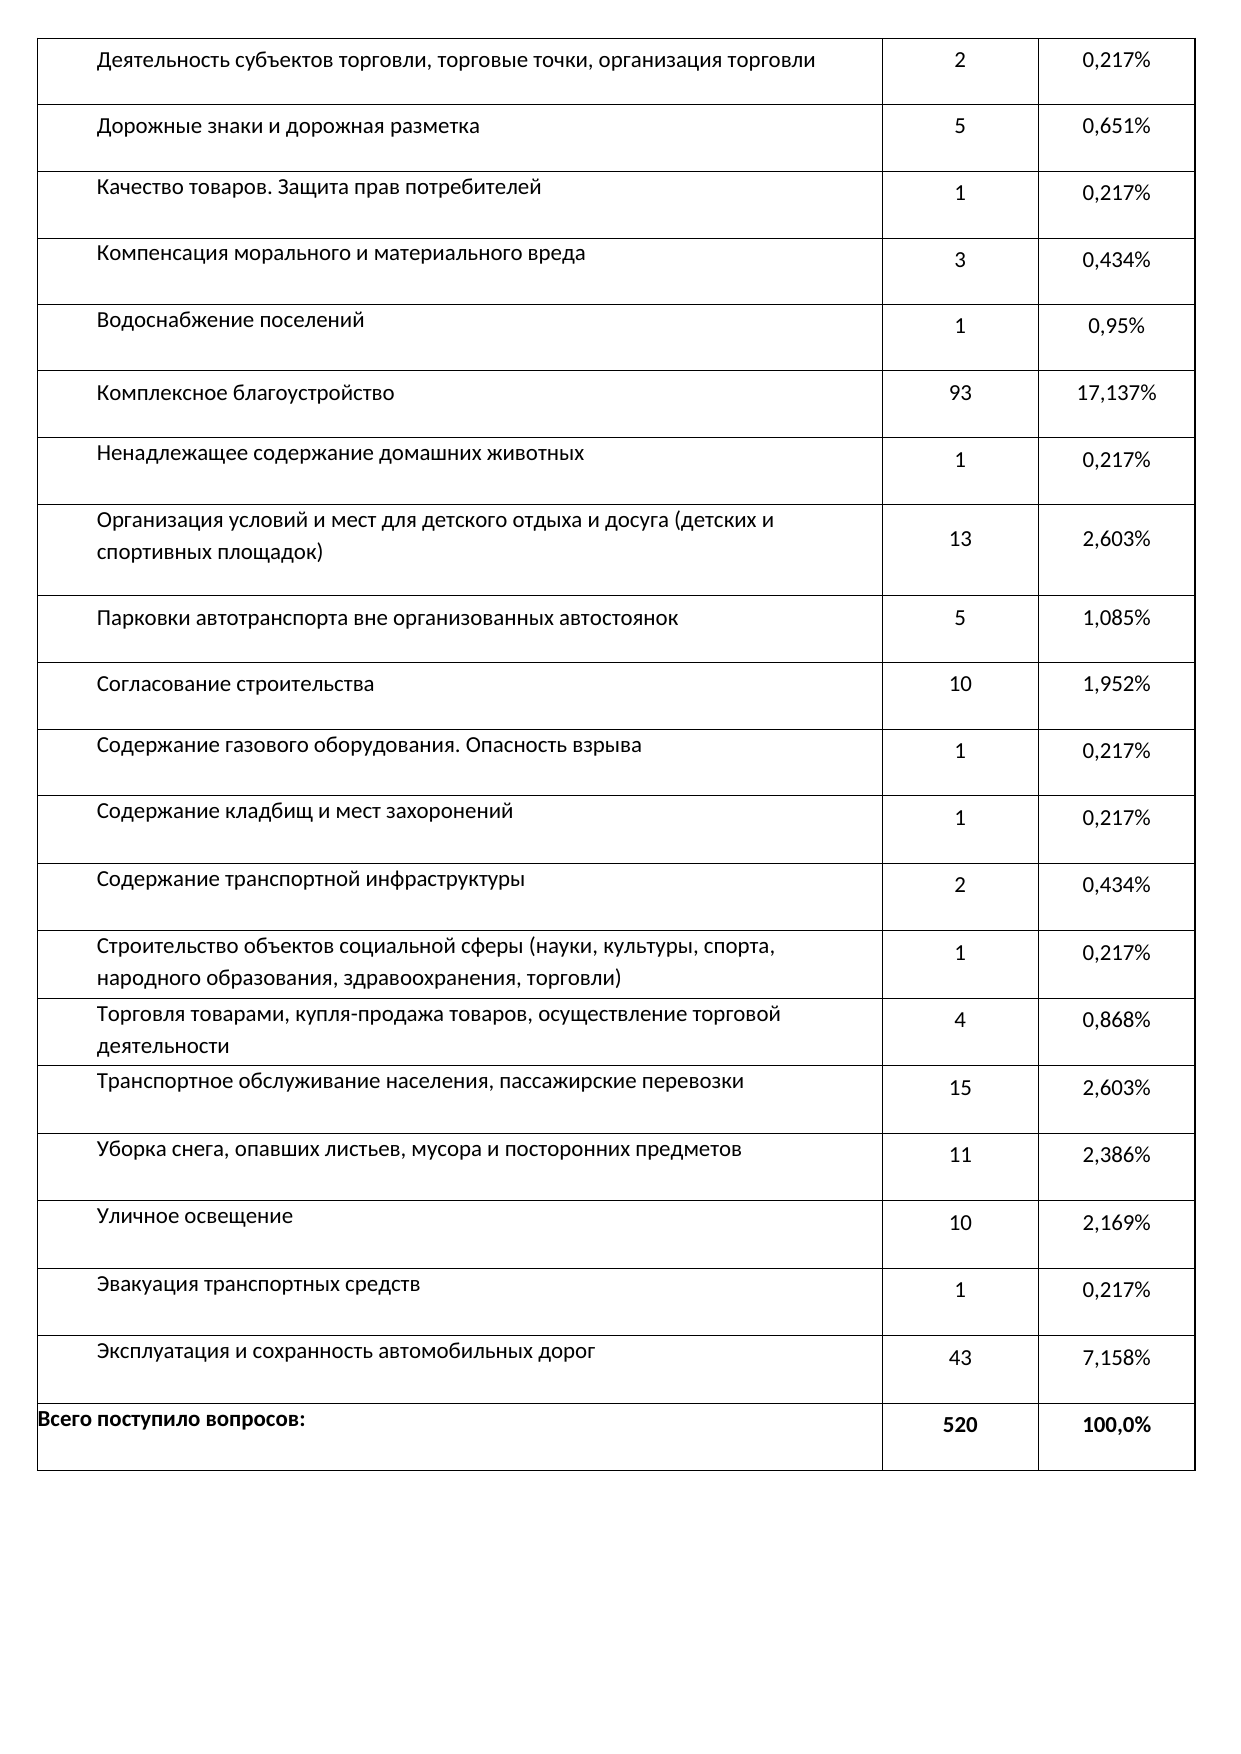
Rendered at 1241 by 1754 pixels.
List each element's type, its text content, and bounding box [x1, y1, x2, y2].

table_cell 0,434% [1039, 239, 1194, 304]
table_cell 0,217% [1039, 730, 1194, 795]
table_cell 2 [883, 39, 1038, 104]
table_cell 93 [883, 371, 1038, 437]
table_cell 0,868% [1039, 999, 1194, 1065]
table_cell Уборка снега, опавших листьев, мусора и посторонних предметов [38, 1134, 882, 1200]
table_cell 1 [883, 730, 1038, 795]
table_cell Качество товаров. Защита прав потребителей [38, 172, 882, 237]
table_cell Строительство объектов социальной сферы (науки, культуры, спорта, народного образования, здравоохранения, торговли) [38, 931, 882, 998]
table_cell 15 [883, 1066, 1038, 1133]
table_cell 0,217% [1039, 438, 1194, 504]
table_cell Содержание транспортной инфраструктуры [38, 864, 882, 930]
table_cell Торговля товарами, купля-продажа товаров, осуществление торговой деятельности [38, 999, 882, 1065]
table_cell Эксплуатация и сохранность автомобильных дорог [38, 1336, 882, 1403]
table_cell 520 [883, 1404, 1038, 1470]
table_cell 0,217% [1039, 1269, 1194, 1335]
table_cell 0,217% [1039, 931, 1194, 998]
table_cell 0,217% [1039, 39, 1194, 104]
table_cell 2,169% [1039, 1201, 1194, 1268]
table_cell 2,603% [1039, 1066, 1194, 1133]
table_cell Водоснабжение поселений [38, 305, 882, 370]
table_cell 5 [883, 105, 1038, 171]
table_cell 3 [883, 239, 1038, 304]
table_cell 0,217% [1039, 796, 1194, 863]
table_cell 43 [883, 1336, 1038, 1403]
table_cell Согласование строительства [38, 663, 882, 729]
table_cell 100,0% [1039, 1404, 1194, 1470]
table_cell Транспортное обслуживание населения, пассажирские перевозки [38, 1066, 882, 1133]
table_cell Парковки автотранспорта вне организованных автостоянок [38, 596, 882, 662]
table_cell Дорожные знаки и дорожная разметка [38, 105, 882, 171]
table_cell Организация условий и мест для детского отдыха и досуга (детских и спортивных площадок) [38, 505, 882, 595]
table_cell 0,217% [1039, 172, 1194, 237]
table_cell 1,085% [1039, 596, 1194, 662]
table_cell 10 [883, 663, 1038, 729]
table_cell 1 [883, 438, 1038, 504]
table_cell Ненадлежащее содержание домашних животных [38, 438, 882, 504]
table_cell 1 [883, 931, 1038, 998]
table_cell 4 [883, 999, 1038, 1065]
table_cell Деятельность субъектов торговли, торговые точки, организация торговли [38, 39, 882, 104]
table_cell Компенсация морального и материального вреда [38, 239, 882, 304]
table_cell Эвакуация транспортных средств [38, 1269, 882, 1335]
table_cell 7,158% [1039, 1336, 1194, 1403]
table_cell 10 [883, 1201, 1038, 1268]
table_cell Уличное освещение [38, 1201, 882, 1268]
table_cell 13 [883, 505, 1038, 595]
table_cell 17,137% [1039, 371, 1194, 437]
table_cell 5 [883, 596, 1038, 662]
table_cell 2,386% [1039, 1134, 1194, 1200]
table_cell 1 [883, 796, 1038, 863]
table_cell Комплексное благоустройство [38, 371, 882, 437]
table_cell 2 [883, 864, 1038, 930]
table_cell Содержание газового оборудования. Опасность взрыва [38, 730, 882, 795]
table_cell 1,952% [1039, 663, 1194, 729]
table_cell Всего поступило вопросов: [38, 1404, 882, 1470]
table_cell 0,95% [1039, 305, 1194, 370]
table_cell 1 [883, 1269, 1038, 1335]
table_cell 1 [883, 172, 1038, 237]
table_cell 0,434% [1039, 864, 1194, 930]
table_cell 0,651% [1039, 105, 1194, 171]
table_cell 1 [883, 305, 1038, 370]
table_cell Содержание кладбищ и мест захоронений [38, 796, 882, 863]
table_cell 11 [883, 1134, 1038, 1200]
table_cell 2,603% [1039, 505, 1194, 595]
